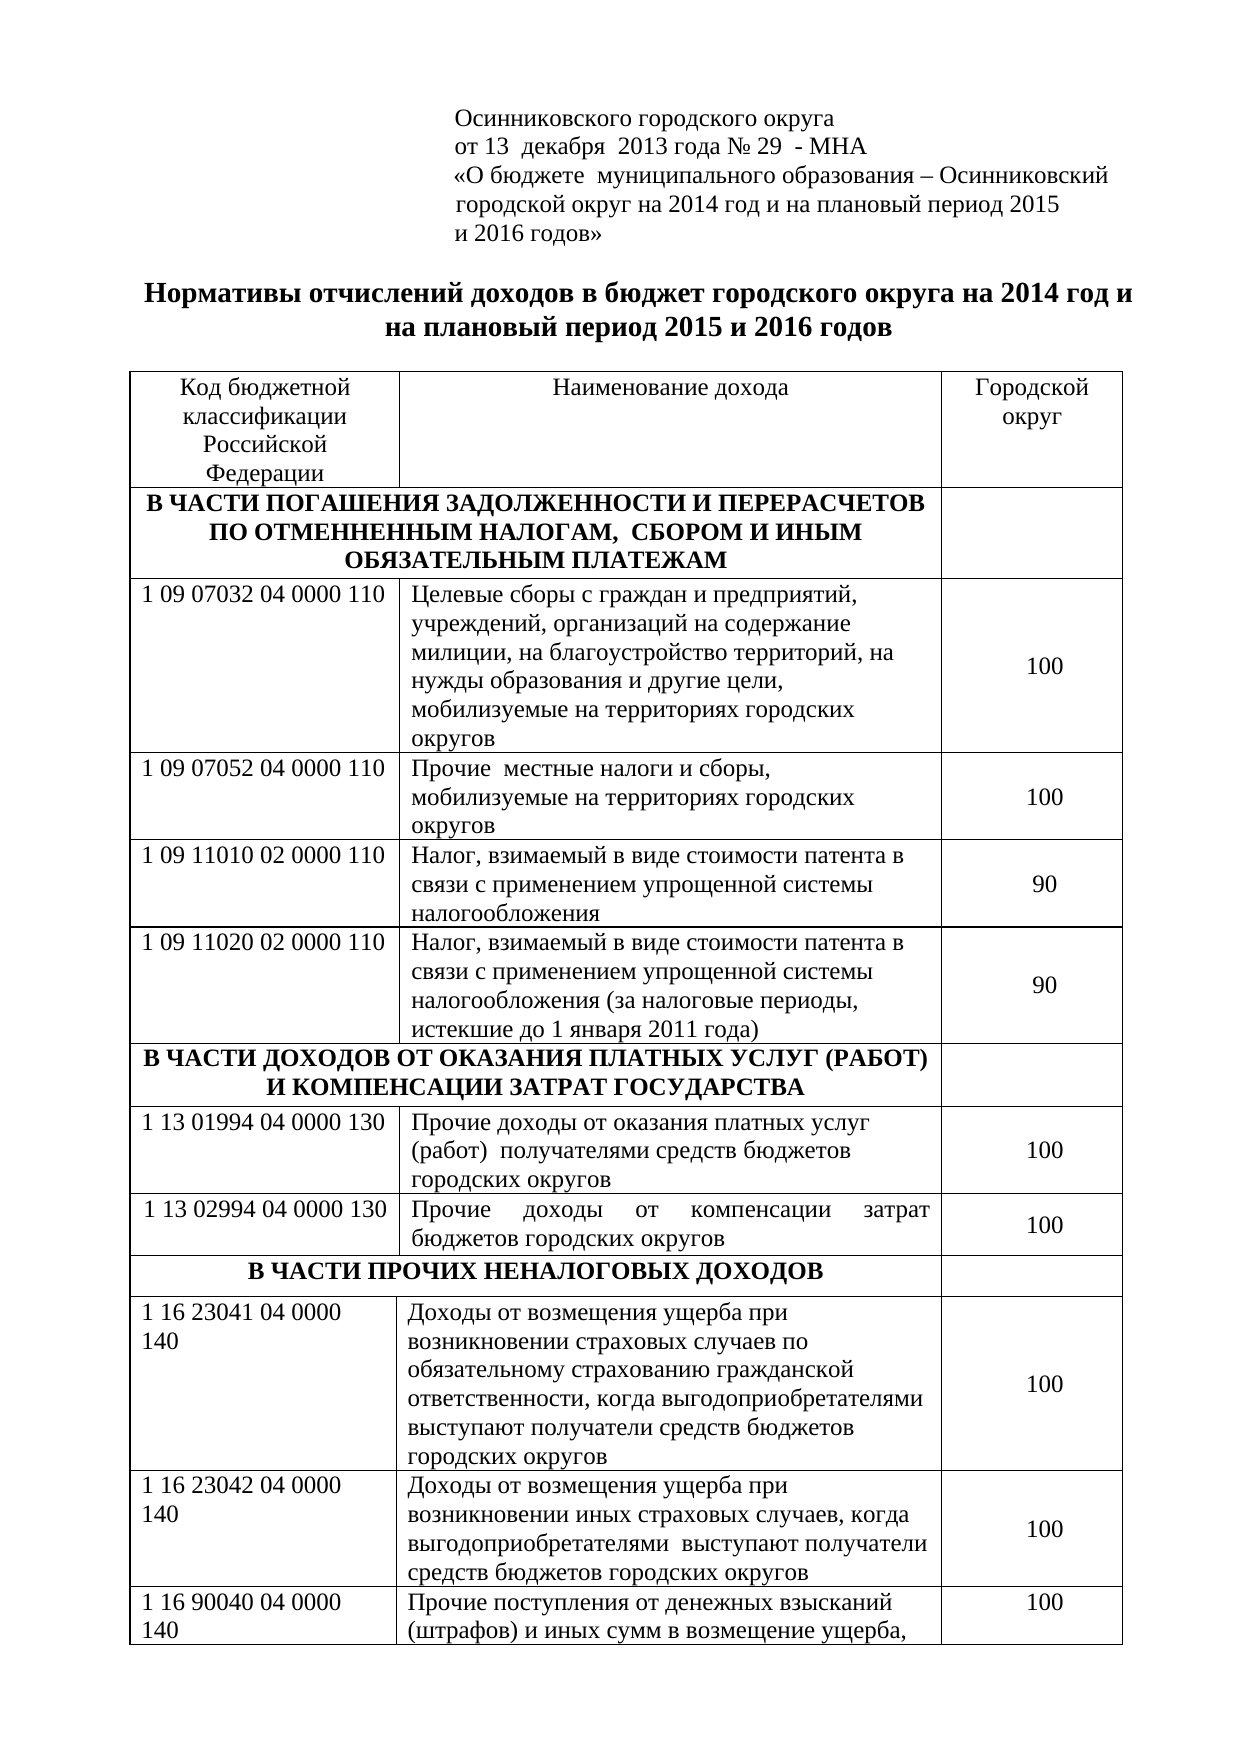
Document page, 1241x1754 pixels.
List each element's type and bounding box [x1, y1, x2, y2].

table_cell [118, 103, 1159, 1645]
